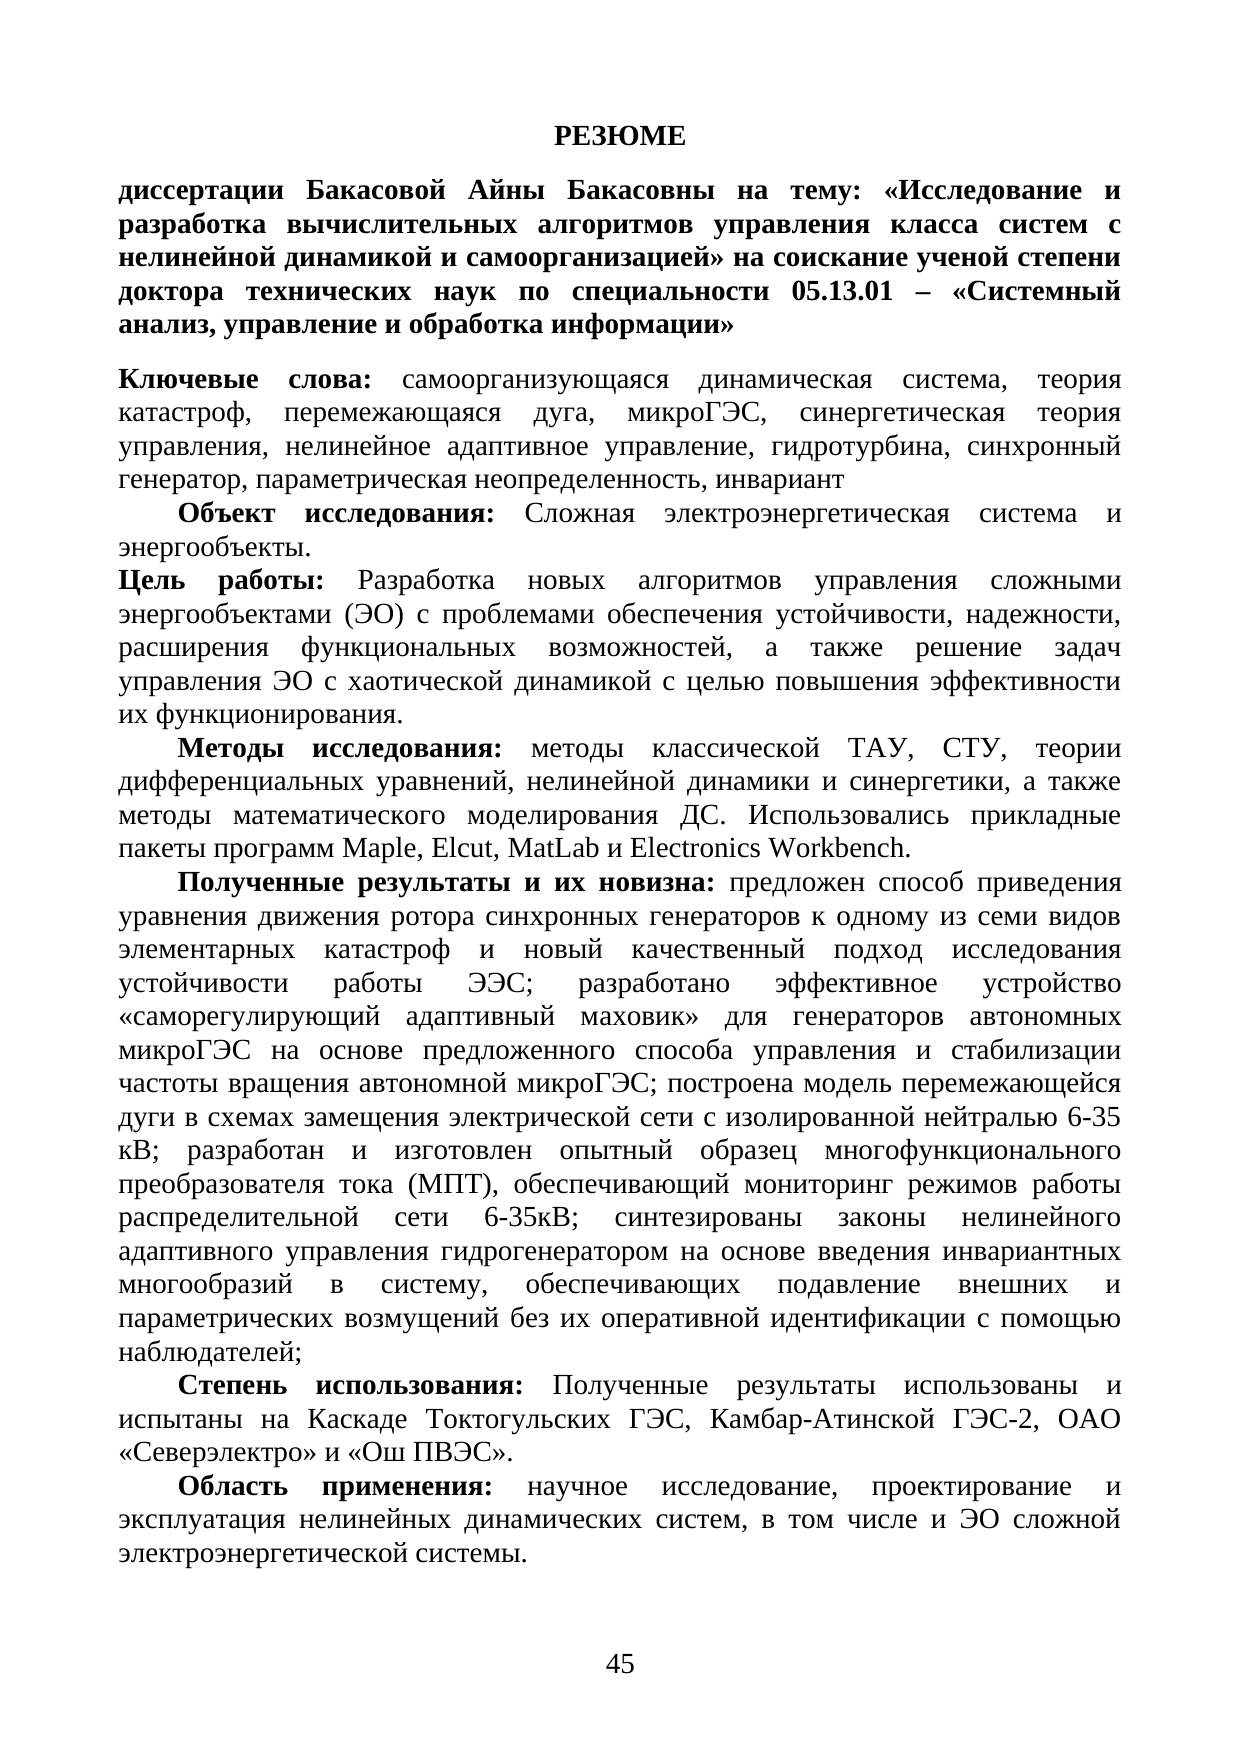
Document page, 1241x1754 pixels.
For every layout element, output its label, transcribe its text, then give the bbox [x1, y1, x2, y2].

text Цель работы: Разработка новых алгоритмов управления сложными энергообъектами (ЭО) с проблемами обеспечения устойчивости, надежности, расширения функциональных возможностей, а также решение задач управления ЭО с хаотической динамикой с целью повышения эффективности их функционирования. [118, 562, 1122, 730]
text РЕЗЮМЕ [118, 118, 1122, 152]
text диссертации Бакасовой Айны Бакасовны на тему: «Исследование и разработка вычислительных алгоритмов управления класса систем с нелинейной динамикой и самоорганизацией» на соискание ученой степени доктора технических наук по специальности 05.13.01 – «Системный анализ, управление и обработка информации» [118, 172, 1122, 340]
text Ключевые слова: самоорганизующаяся динамическая система, теория катастроф, перемежающаяся дуга, микроГЭС, синергетическая теория управления, нелинейное адаптивное управление, гидротурбина, синхронный генератор, параметрическая неопределенность, инвариант [118, 361, 1122, 495]
text Область применения: научное исследование, проектирование и эксплуатация нелинейных динамических систем, в том числе и ЭО сложной электроэнергетической системы. [118, 1468, 1122, 1568]
list Полученные результаты и их новизна: предложен способ приведения уравнения движения ротора синхронных генераторов к одному из семи видов элементарных катастроф и новый качественный подход исследования устойчивости работы ЭЭС; разработано эффективное устройство «саморегулирующий адаптивный маховик» для генераторов автономных микроГЭС на основе предложенного способа управления и стабилизации частоты вращения автономной микроГЭС; построена модель перемежающейся дуги в схемах замещения электрической сети с изолированной нейтралью 6-35 кВ; разработан и изготовлен опытный образец многофункционального преобразователя тока (МПТ), обеспечивающий мониторинг режимов работы распределительной сети 6-35кВ; синтезированы законы нелинейного адаптивного управления гидрогенератором на основе введения инвариантных многообразий в систему, обеспечивающих подавление внешних и параметрических возмущений без их оперативной идентификации с помощью наблюдателей; [118, 864, 1122, 1367]
text Степень использования: Полученные результаты использованы и испытаны на Каскаде Токтогульских ГЭС, Камбар-Атинской ГЭС-2, ОАО «Северэлектро» и «Ош ПВЭС». [118, 1367, 1122, 1468]
text Объект исследования: Сложная электроэнергетическая система и энергообъекты. [118, 495, 1122, 562]
text Методы исследования: методы классической ТАУ, СТУ, теории дифференциальных уравнений, нелинейной динамики и синергетики, а также методы математического моделирования ДС. Использовались прикладные пакеты программ Maple, Elcut, MatLab и Electronics Workbench. [118, 730, 1122, 864]
